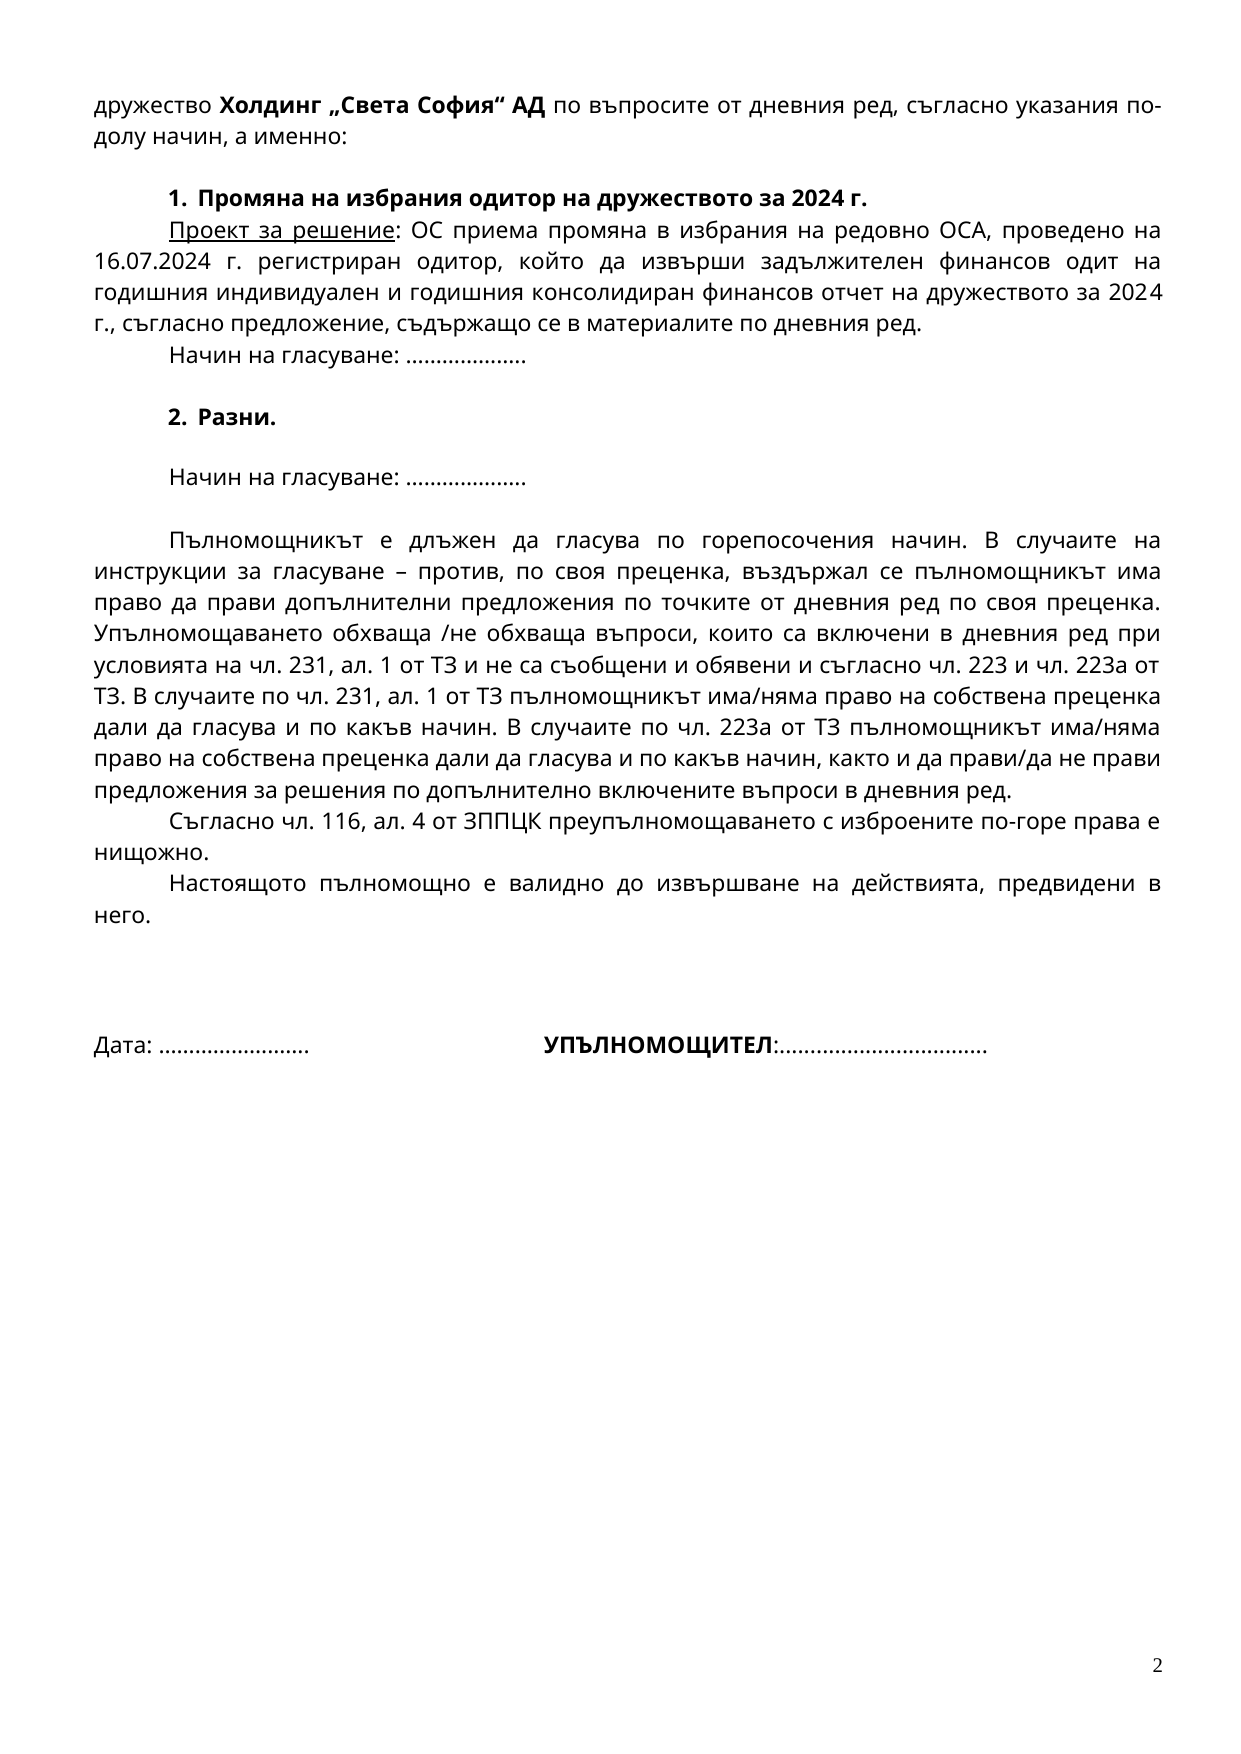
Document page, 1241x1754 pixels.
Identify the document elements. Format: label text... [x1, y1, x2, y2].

list Разни. [94, 401, 1162, 432]
text Дата: ……………………. УПЪЛНОМОЩИТЕЛ:.................................. [94, 1030, 1162, 1059]
text Проект за решение: ОС приема промяна в избрания на редовно ОСА, проведено на 16.07.2024 г. регистриран одитор, който да извърши задължителен финансов одит на годишния индивидуален и годишния консолидиран финансов отчет на дружеството за 2024 г., съгласно предложение, съдържащо се в материалите по дневния ред. [94, 296, 1162, 339]
text Съгласно чл. 116, ал. 4 от ЗППЦК преупълномощаването с изброените по-горе права е нищожно. [94, 805, 1161, 867]
text Пълномощникът е длъжен да гласува по горепосочения начин. В случаите на инструкции за гласуване – против, по своя преценка, въздържал се пълномощникът има право да прави допълнителни предложения по точките от дневния ред по своя преценка. Упълномощаването обхваща /не обхваща въпроси, които са включени в дневния ред при условията на чл. 231, ал. 1 от ТЗ и не са съобщени и обявени и съгласно чл. 223 и чл. 223а от ТЗ. В случаите по чл. 231, ал. 1 от ТЗ пълномощникът има/няма право на собствена преценка дали да гласува и по какъв начин. В случаите по чл. 223а от ТЗ пълномощникът има/няма право на собствена преценка дали да гласува и по какъв начин, както и да прави/да не прави предложения за решения по допълнително включените въпроси в дневния ред. [94, 524, 1162, 805]
text Начин на гласуване: ……………….. [94, 461, 1162, 492]
text Начин на гласуване: ……………….. [94, 339, 1162, 370]
list Промяна на избрания одитор на дружеството за 2024 г. [94, 182, 1162, 214]
text Настоящото пълномощно е валидно до извършване на действията, предвидени в него. [94, 867, 1162, 930]
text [94, 89, 1162, 151]
